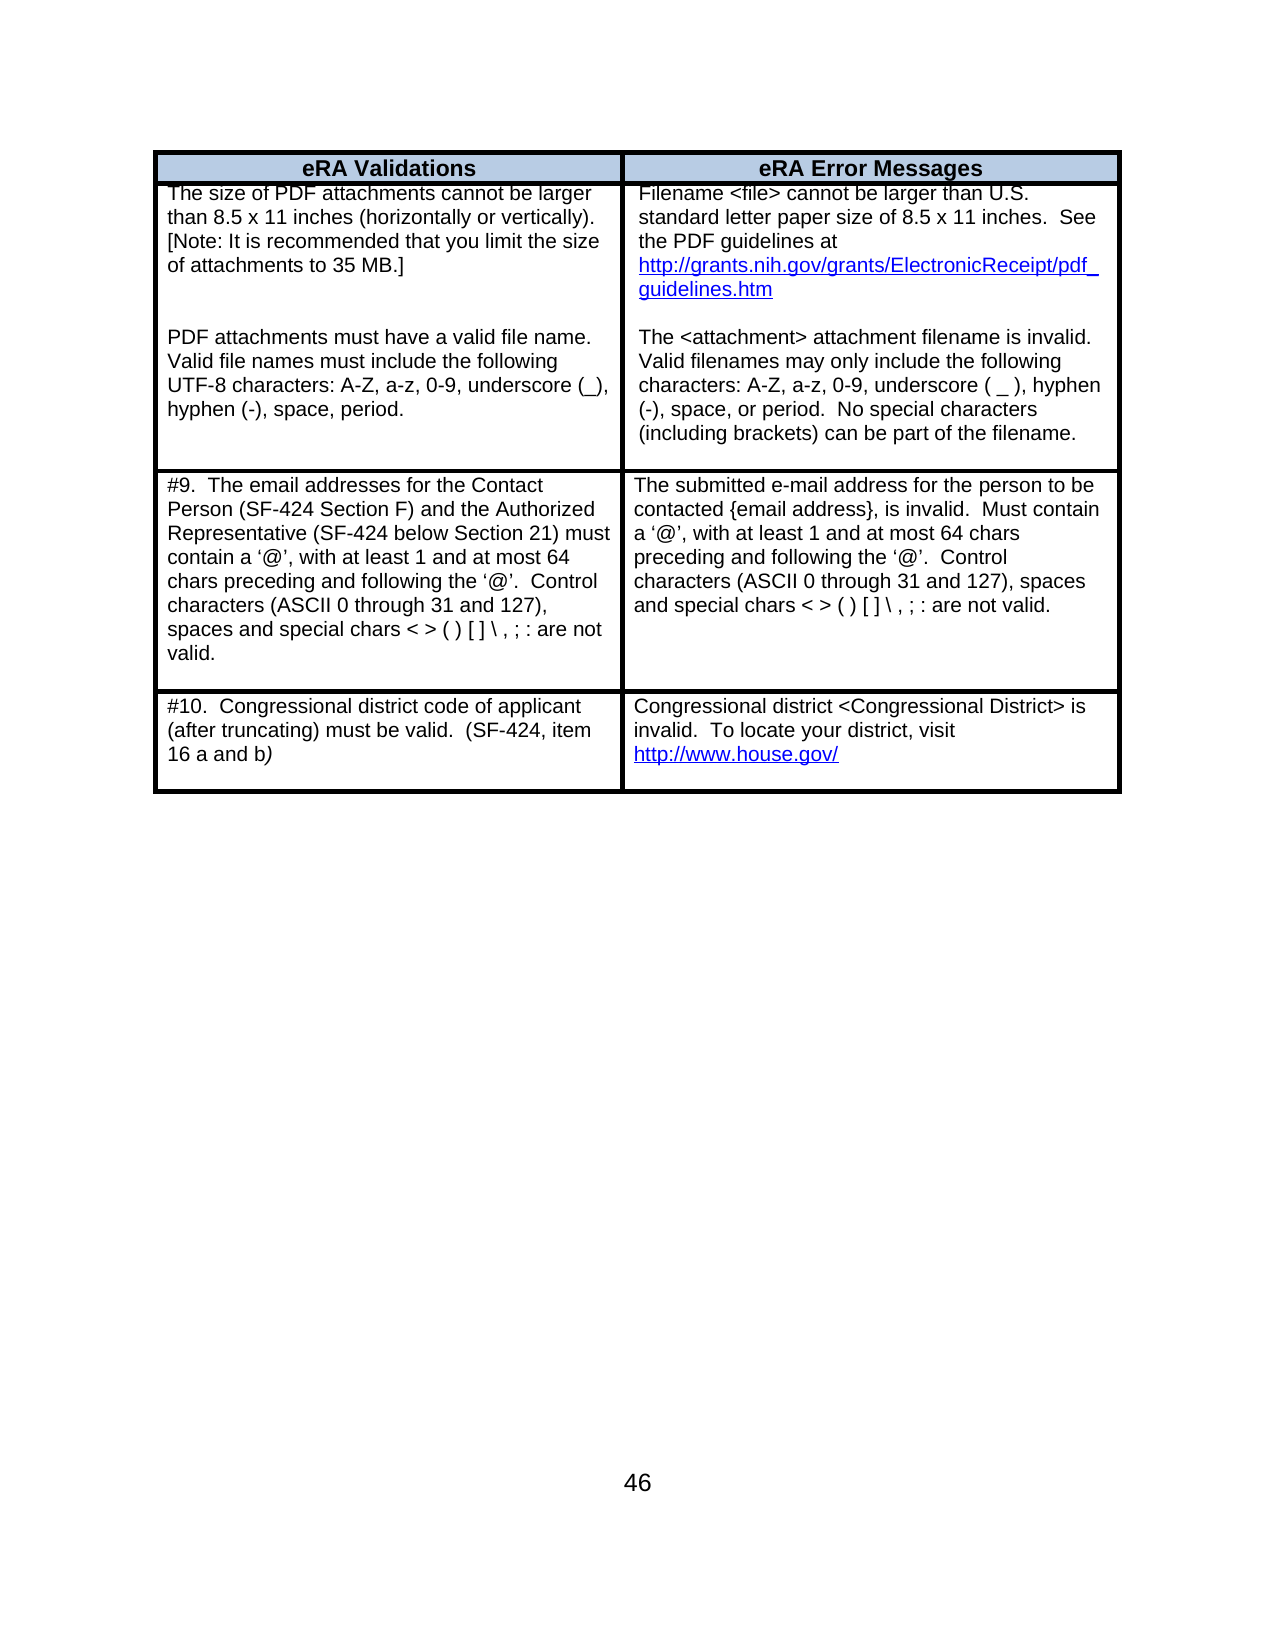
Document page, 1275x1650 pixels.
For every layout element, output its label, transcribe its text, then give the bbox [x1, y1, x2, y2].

table_cell The size of PDF attachments cannot be larger than 8.5 x 11 inches (horizontally or vertically). [Note: It is recommended that you limit the size of attachments to 35 MB.] [158, 186, 620, 325]
table_cell #9. The email addresses for the Contact Person (SF-424 Section F) and the Authorized Representative (SF-424 below Section 21) must contain a ‘@’, with at least 1 and at most 64 chars preceding and following the ‘@’. Control characters (ASCII 0 through 31 and 127), spaces and special chars < > ( ) [ ] \ , ; : are not valid. [158, 473, 620, 689]
table_cell PDF attachments must have a valid file name. Valid file names must include the following UTF-8 characters: A-Z, a-z, 0-9, underscore (_), hyphen (-), space, period. [158, 325, 620, 468]
table_cell Congressional district <Congressional District> is invalid. To locate your district, visit http://www.house.gov/ [625, 694, 1117, 789]
table_cell The submitted e-mail address for the person to be contacted {email address}, is invalid. Must contain a ‘@’, with at least 1 and at most 64 chars preceding and following the ‘@’. Control characters (ASCII 0 through 31 and 127), spaces and special chars < > ( ) [ ] \ , ; : are not valid. [625, 473, 1117, 689]
table_cell Filename <file> cannot be larger than U.S. standard letter paper size of 8.5 x 11 inches. See the PDF guidelines at http://grants.nih.gov/grants/ElectronicReceipt/pdf_guidelines.htm [625, 186, 1117, 325]
table_header eRA Validations [158, 155, 620, 181]
table_header eRA Error Messages [625, 155, 1117, 181]
table_cell The <attachment> attachment filename is invalid. Valid filenames may only include the following characters: A-Z, a-z, 0-9, underscore ( _ ), hyphen (-), space, or period. No special characters (including brackets) can be part of the filename. [625, 325, 1117, 468]
table_cell #10. Congressional district code of applicant (after truncating) must be valid. (SF-424, item 16 a and b) [158, 694, 620, 789]
